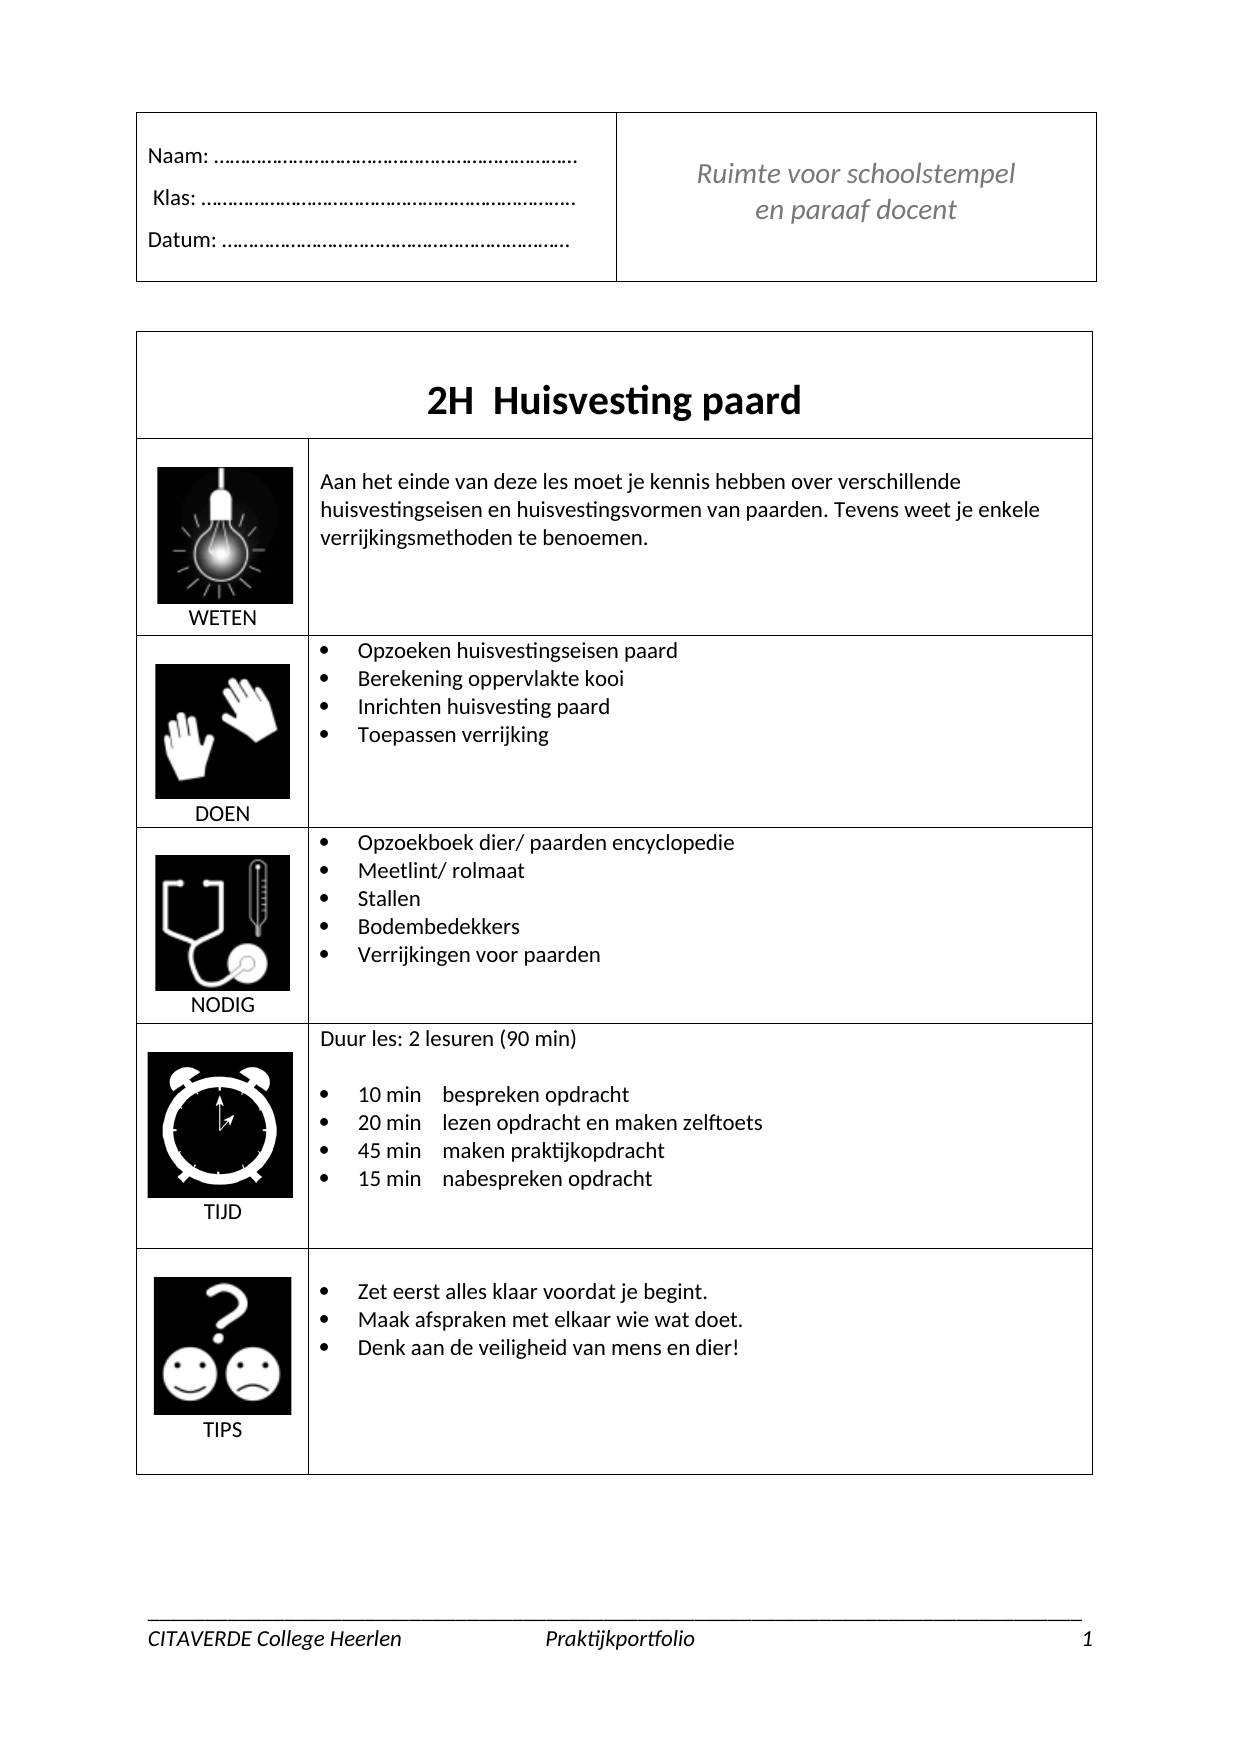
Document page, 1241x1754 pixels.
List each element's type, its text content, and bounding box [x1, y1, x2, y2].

table_cell DOEN [137, 636, 308, 827]
picture [155, 664, 290, 799]
picture [147, 1052, 293, 1198]
picture [155, 855, 290, 991]
table_cell Duur les: 2 lesuren (90 min) 10 min bespreken opdracht 20 min lezen opdracht en maken zelftoets 45 min maken praktijkopdracht 15 min nabespreken opdracht [309, 1024, 1092, 1248]
table_cell Zet eerst alles klaar voordat je begint. Maak afspraken met elkaar wie wat doet. Denk aan de veiligheid van mens en dier! [309, 1249, 1092, 1473]
table_cell TIJD [137, 1024, 308, 1248]
table_cell Opzoeken huisvestingseisen paard Berekening oppervlakte kooi Inrichten huisvesting paard Toepassen verrijking [309, 636, 1092, 827]
picture [157, 467, 294, 604]
table_cell Aan het einde van deze les moet je kennis hebben over verschillende huisvestingseisen en huisvestingsvormen van paarden. Tevens weet je enkele verrijkingsmethoden te benoemen. [309, 439, 1092, 635]
table_cell NODIG [137, 828, 308, 1023]
table_cell WETEN [137, 439, 308, 635]
table_header 2H Huisvesting paard [137, 332, 1092, 438]
table_header Ruimte voor schoolstempel en paraaf docent [617, 113, 1096, 281]
table_header Naam: …………………………………………………………… Klas: …………………………………………………………….. Datum: ………………………………………………………… [137, 113, 616, 281]
table_cell Opzoekboek dier/ paarden encyclopedie Meetlint/ rolmaat Stallen Bodembedekkers Verrijkingen voor paarden [309, 828, 1092, 1023]
table_cell TIPS [137, 1249, 308, 1473]
picture [153, 1277, 292, 1415]
